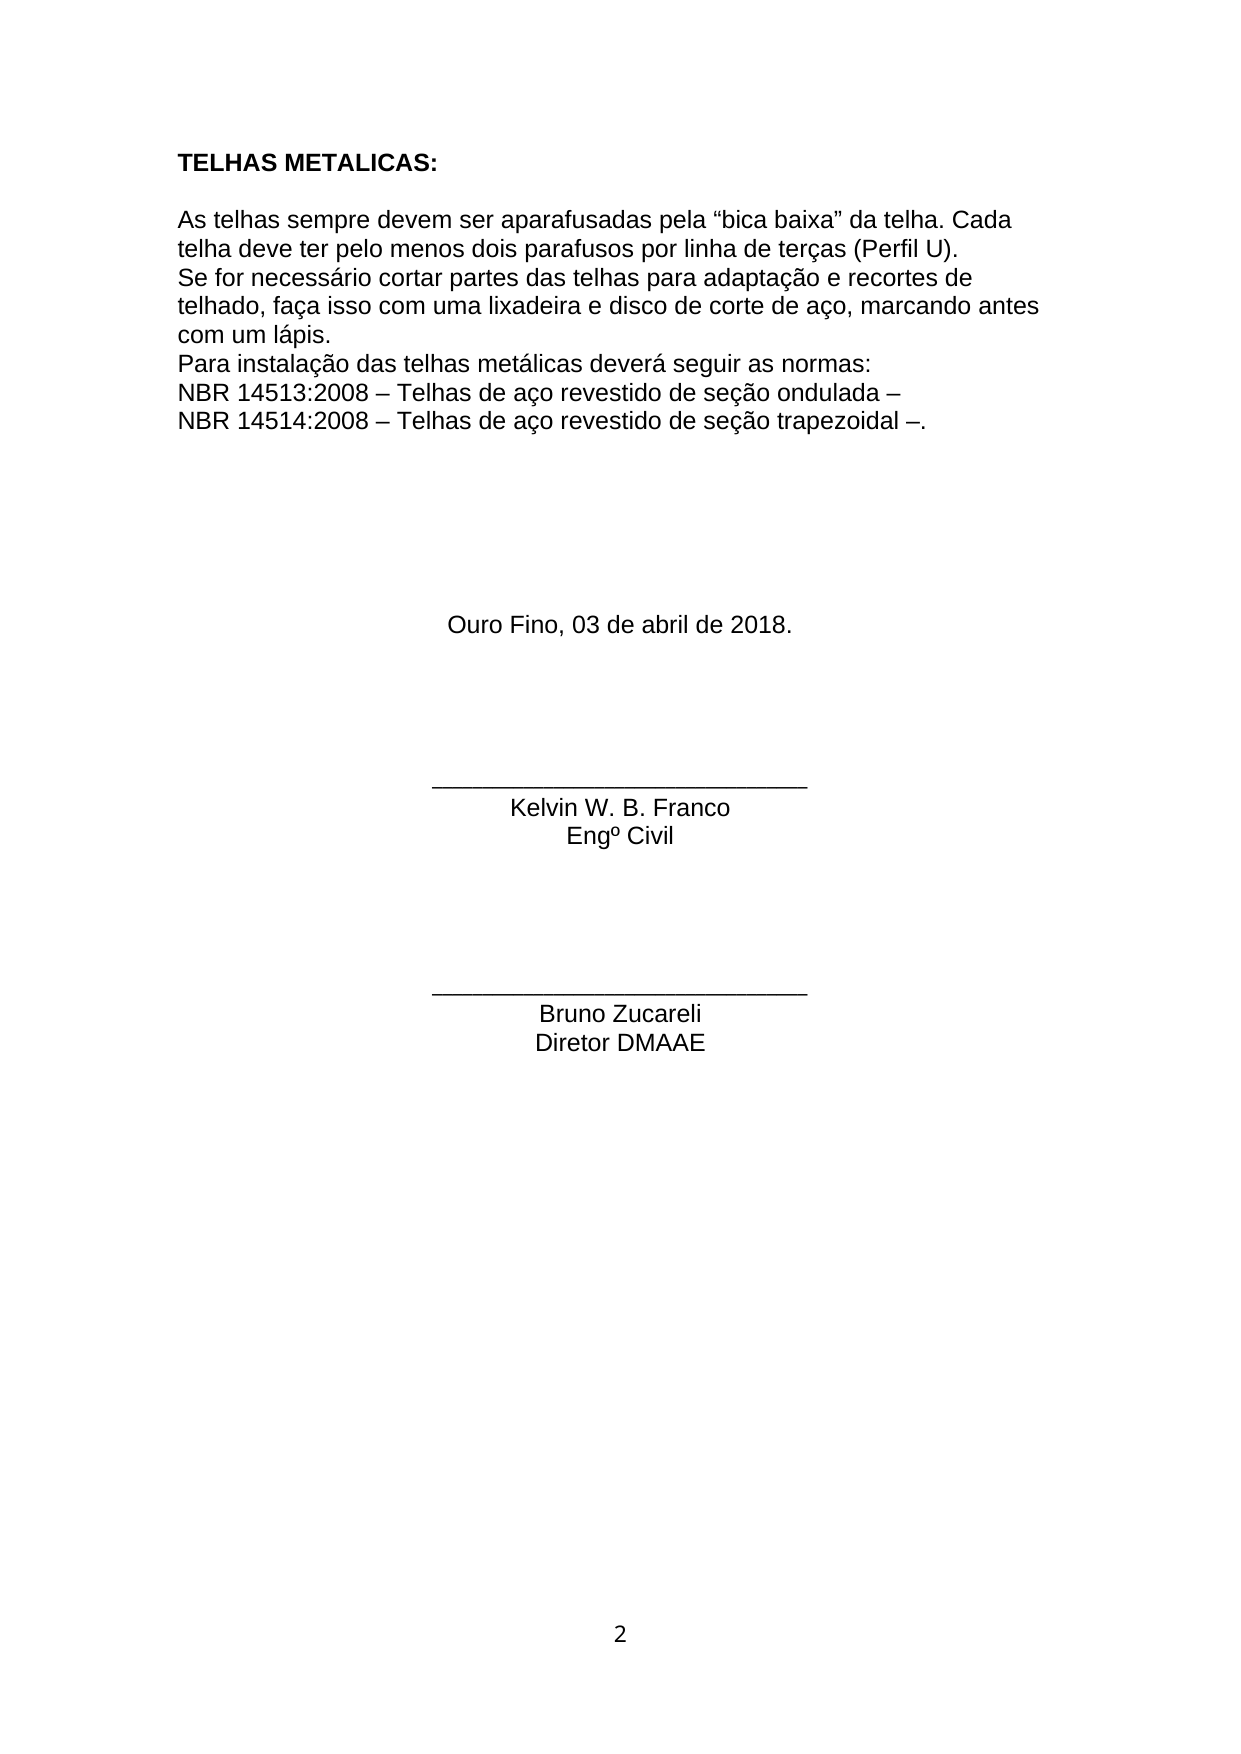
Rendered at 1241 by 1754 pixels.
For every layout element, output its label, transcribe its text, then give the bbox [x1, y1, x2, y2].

text _____________________________________ Bruno Zucareli Diretor DMAAE [177, 968, 1063, 1056]
text Para instalação das telhas metálicas deverá seguir as normas: [177, 349, 1063, 378]
text TELHAS METALICAS: [177, 148, 1063, 176]
text Ouro Fino, 03 de abril de 2018. [177, 610, 1063, 639]
text NBR 14513:2008 – Telhas de aço revestido de seção ondulada – [177, 378, 1063, 406]
text NBR 14514:2008 – Telhas de aço revestido de seção trapezoidal –. [177, 406, 1063, 435]
text _____________________________________ Kelvin W. B. Franco Engº Civil [177, 761, 1063, 850]
text As telhas sempre devem ser aparafusadas pela “bica baixa” da telha. Cada telha deve ter pelo menos dois parafusos por linha de terças (Perfil U). [177, 205, 1063, 263]
text Se for necessário cortar partes das telhas para adaptação e recortes de telhado, faça isso com uma lixadeira e disco de corte de aço, marcando antes com um lápis. [177, 263, 1063, 349]
